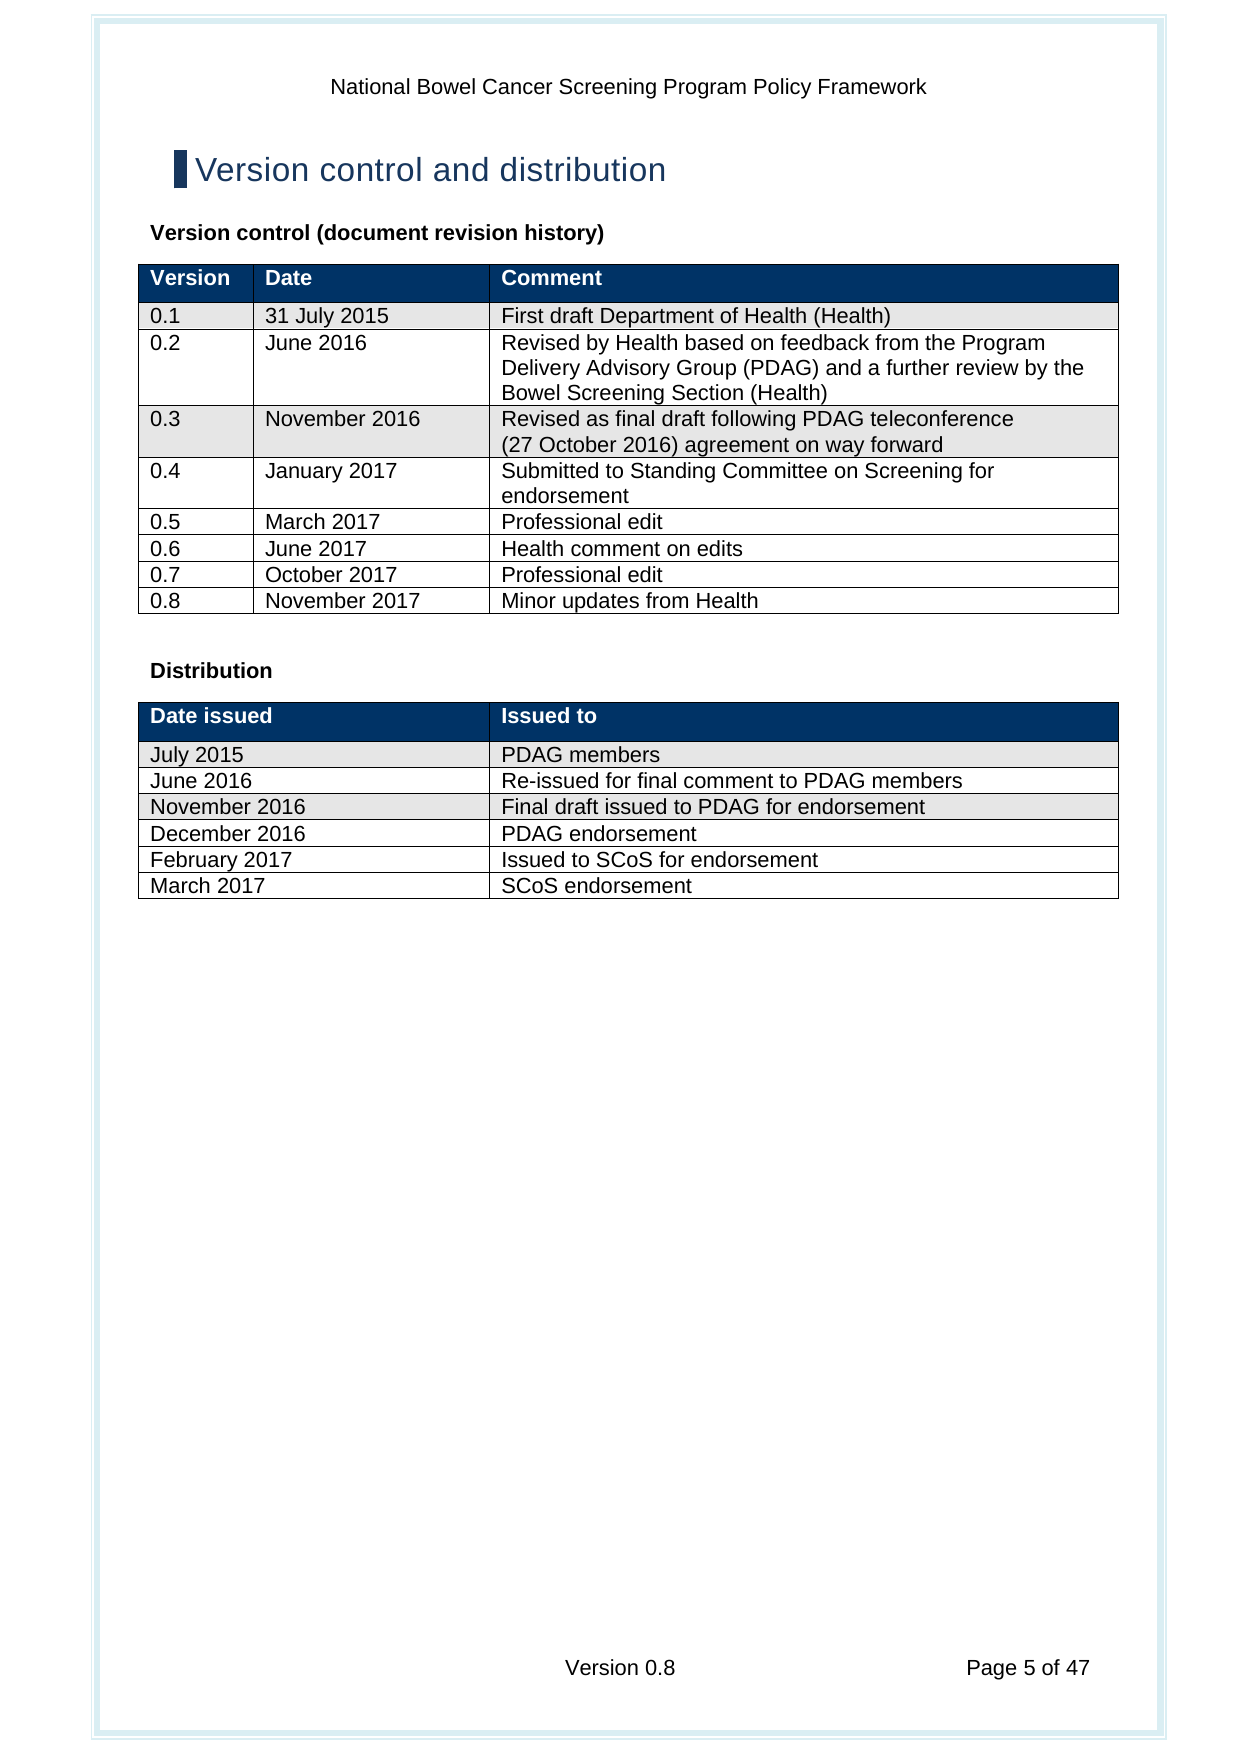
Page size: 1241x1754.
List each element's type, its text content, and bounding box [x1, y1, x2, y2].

table_cell June 2017 [254, 535, 489, 561]
table_cell November 2017 [254, 588, 489, 613]
text Distribution [150, 658, 1107, 683]
table_cell PDAG members [490, 742, 1118, 767]
table_cell Professional edit [490, 509, 1118, 534]
table_header Date [254, 265, 489, 302]
table_cell June 2016 [139, 768, 489, 793]
table_cell Professional edit [490, 562, 1118, 587]
table_cell Revised as final draft following PDAG teleconference (27 October 2016) agreement on way forward [490, 406, 1118, 457]
table_cell November 2016 [139, 794, 489, 819]
table_cell First draft Department of Health (Health) [490, 303, 1118, 328]
text Version control (document revision history) [150, 220, 1107, 245]
table_cell 31 July 2015 [254, 303, 489, 328]
table_cell 0.2 [139, 330, 253, 405]
table_header Comment [490, 265, 1118, 302]
table_cell 0.6 [139, 535, 253, 561]
table_cell Final draft issued to PDAG for endorsement [490, 794, 1118, 819]
table_cell Health comment on edits [490, 535, 1118, 561]
table_header Version [139, 265, 253, 302]
table_cell July 2015 [139, 742, 489, 767]
table_cell December 2016 [139, 820, 489, 846]
table_cell Revised by Health based on feedback from the Program Delivery Advisory Group (PDAG) and a further review by the Bowel Screening Section (Health) [490, 330, 1118, 405]
table_cell 0.5 [139, 509, 253, 534]
table_cell October 2017 [254, 562, 489, 587]
table_cell PDAG endorsement [490, 820, 1118, 846]
table_header Date issued [139, 703, 489, 741]
table_cell January 2017 [254, 458, 489, 508]
table_cell November 2016 [254, 406, 489, 457]
table_cell Submitted to Standing Committee on Screening for endorsement [490, 458, 1118, 508]
table_cell 0.4 [139, 458, 253, 508]
table_cell Minor updates from Health [490, 588, 1118, 613]
table_cell June 2016 [254, 330, 489, 405]
table_header Issued to [490, 703, 1118, 741]
table_cell Issued to SCoS for endorsement [490, 847, 1118, 872]
table_cell 0.7 [139, 562, 253, 587]
subtitle Version control and distribution [187, 150, 1107, 188]
table_cell SCoS endorsement [490, 873, 1118, 898]
table_cell 0.8 [139, 588, 253, 613]
table_cell March 2017 [254, 509, 489, 534]
table_cell 0.3 [139, 406, 253, 457]
table_cell Re-issued for final comment to PDAG members [490, 768, 1118, 793]
table_cell March 2017 [139, 873, 489, 898]
table_cell 0.1 [139, 303, 253, 328]
table_cell February 2017 [139, 847, 489, 872]
